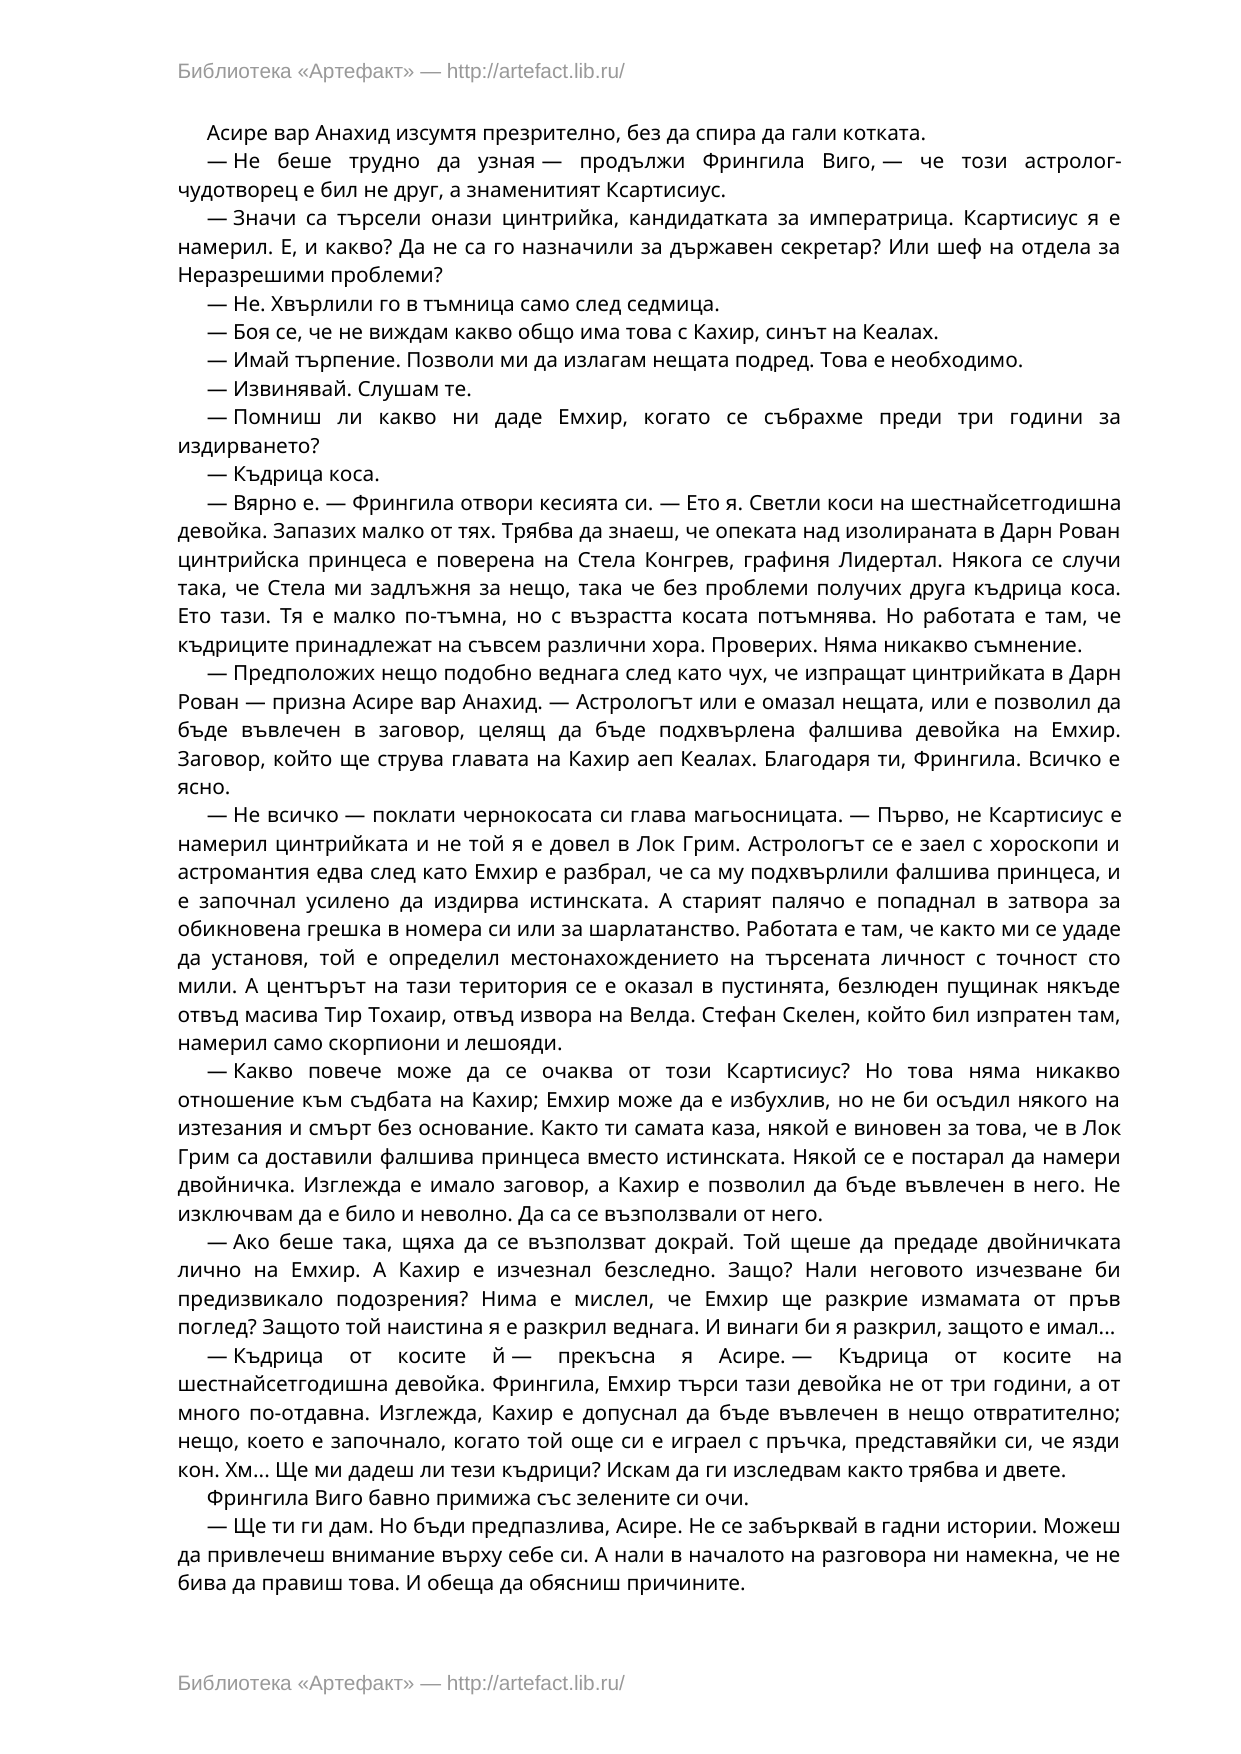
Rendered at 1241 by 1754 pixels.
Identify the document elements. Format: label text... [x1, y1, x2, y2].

text — Не всичко — поклати чернокосата си глава магьосницата. — Първо, не Ксартисиус е намерил цинтрийката и не той я е довел в Лок Грим. Астрологът се е заел с хороскопи и астромантия едва след като Емхир е разбрал, че са му подхвърлили фалшива принцеса, и е започнал усилено да издирва истинската. А старият палячо е попаднал в затвора за обикновена грешка в номера си или за шарлатанство. Работата е там, че както ми се удаде да установя, той е определил местонахождението на търсената личност с точност сто мили. А центърът на тази територия се е оказал в пустинята, безлюден пущинак някъде отвъд масива Тир Тохаир, отвъд извора на Велда. Стефан Скелен, който бил изпратен там, намерил само скорпиони и лешояди. [177, 801, 1122, 1057]
text — Какво повече може да се очаква от този Ксартисиус? Но това няма никакво отношение към съдбата на Кахир; Емхир може да е избухлив, но не би осъдил някого на изтезания и смърт без основание. Както ти самата каза, някой е виновен за това, че в Лок Грим са доставили фалшива принцеса вместо истинската. Някой се е постарал да намери двойничка. Изглежда е имало заговор, а Кахир е позволил да бъде въвлечен в него. Не изключвам да е било и неволно. Да са се възползвали от него. [177, 1057, 1122, 1227]
text — Ако беше така, щяха да се възползват докрай. Той щеше да предаде двойничката лично на Емхир. А Кахир е изчезнал безследно. Защо? Нали неговото изчезване би предизвикало подозрения? Нима е мислел, че Емхир ще разкрие измамата от пръв поглед? Защото той наистина я е разкрил веднага. И винаги би я разкрил, защото е имал... [177, 1227, 1122, 1341]
text — Не беше трудно да узная — продължи Фрингила Виго, — че този астролог-чудотворец е бил не друг, а знаменитият Ксартисиус. [177, 147, 1122, 203]
text — Ще ти ги дам. Но бъди предпазлива, Асире. Не се забърквай в гадни истории. Можеш да привлечеш внимание върху себе си. А нали в началото на разговора ни намекна, че не бива да правиш това. И обеща да обясниш причините. [177, 1512, 1122, 1597]
text — Вярно е. — Фрингила отвори кесията си. — Ето я. Светли коси на шестнайсетгодишна девойка. Запазих малко от тях. Трябва да знаеш, че опеката над изолираната в Дарн Рован цинтрийска принцеса е поверена на Стела Конгрев, графиня Лидертал. Някога се случи така, че Стела ми задлъжня за нещо, така че без проблеми получих друга къдрица коса. Ето тази. Тя е малко по-тъмна, но с възрастта косата потъмнява. Но работата е там, че къдриците принадлежат на съвсем различни хора. Проверих. Няма никакво съмнение. [177, 488, 1122, 658]
text — Имай търпение. Позволи ми да излагам нещата подред. Това е необходимо. [177, 346, 1122, 374]
text — Къдрица от косите й — прекъсна я Асире. — Къдрица от косите на шестнайсетгодишна девойка. Фрингила, Емхир търси тази девойка не от три години, а от много по-отдавна. Изглежда, Кахир е допуснал да бъде въвлечен в нещо отвратително; нещо, което е започнало, когато той още си е играел с пръчка, представяйки си, че язди кон. Хм... Ще ми дадеш ли тези къдрици? Искам да ги изследвам както трябва и двете. [177, 1341, 1122, 1483]
text Асире вар Анахид изсумтя презрително, без да спира да гали котката. [177, 118, 1122, 147]
text — Боя се, че не виждам какво общо има това с Кахир, синът на Кеалах. [177, 317, 1122, 346]
text — Значи са търсели онази цинтрийка, кандидатката за императрица. Ксартисиус я е намерил. Е, и какво? Да не са го назначили за държавен секретар? Или шеф на отдела за Неразрешими проблеми? [177, 203, 1122, 289]
text — Не. Хвърлили го в тъмница само след седмица. [177, 289, 1122, 317]
text — Предположих нещо подобно веднага след като чух, че изпращат цинтрийката в Дарн Рован — призна Асире вар Анахид. — Астрологът или е омазал нещата, или е позволил да бъде въвлечен в заговор, целящ да бъде подхвърлена фалшива девойка на Емхир. Заговор, който ще струва главата на Кахир аеп Кеалах. Благодаря ти, Фрингила. Всичко е ясно. [177, 658, 1122, 801]
text — Извинявай. Слушам те. [177, 374, 1122, 402]
text Фрингила Виго бавно примижа със зелените си очи. [177, 1483, 1122, 1512]
text — Помниш ли какво ни даде Емхир, когато се събрахме преди три години за издирването? [177, 402, 1122, 459]
text — Къдрица коса. [177, 459, 1122, 488]
